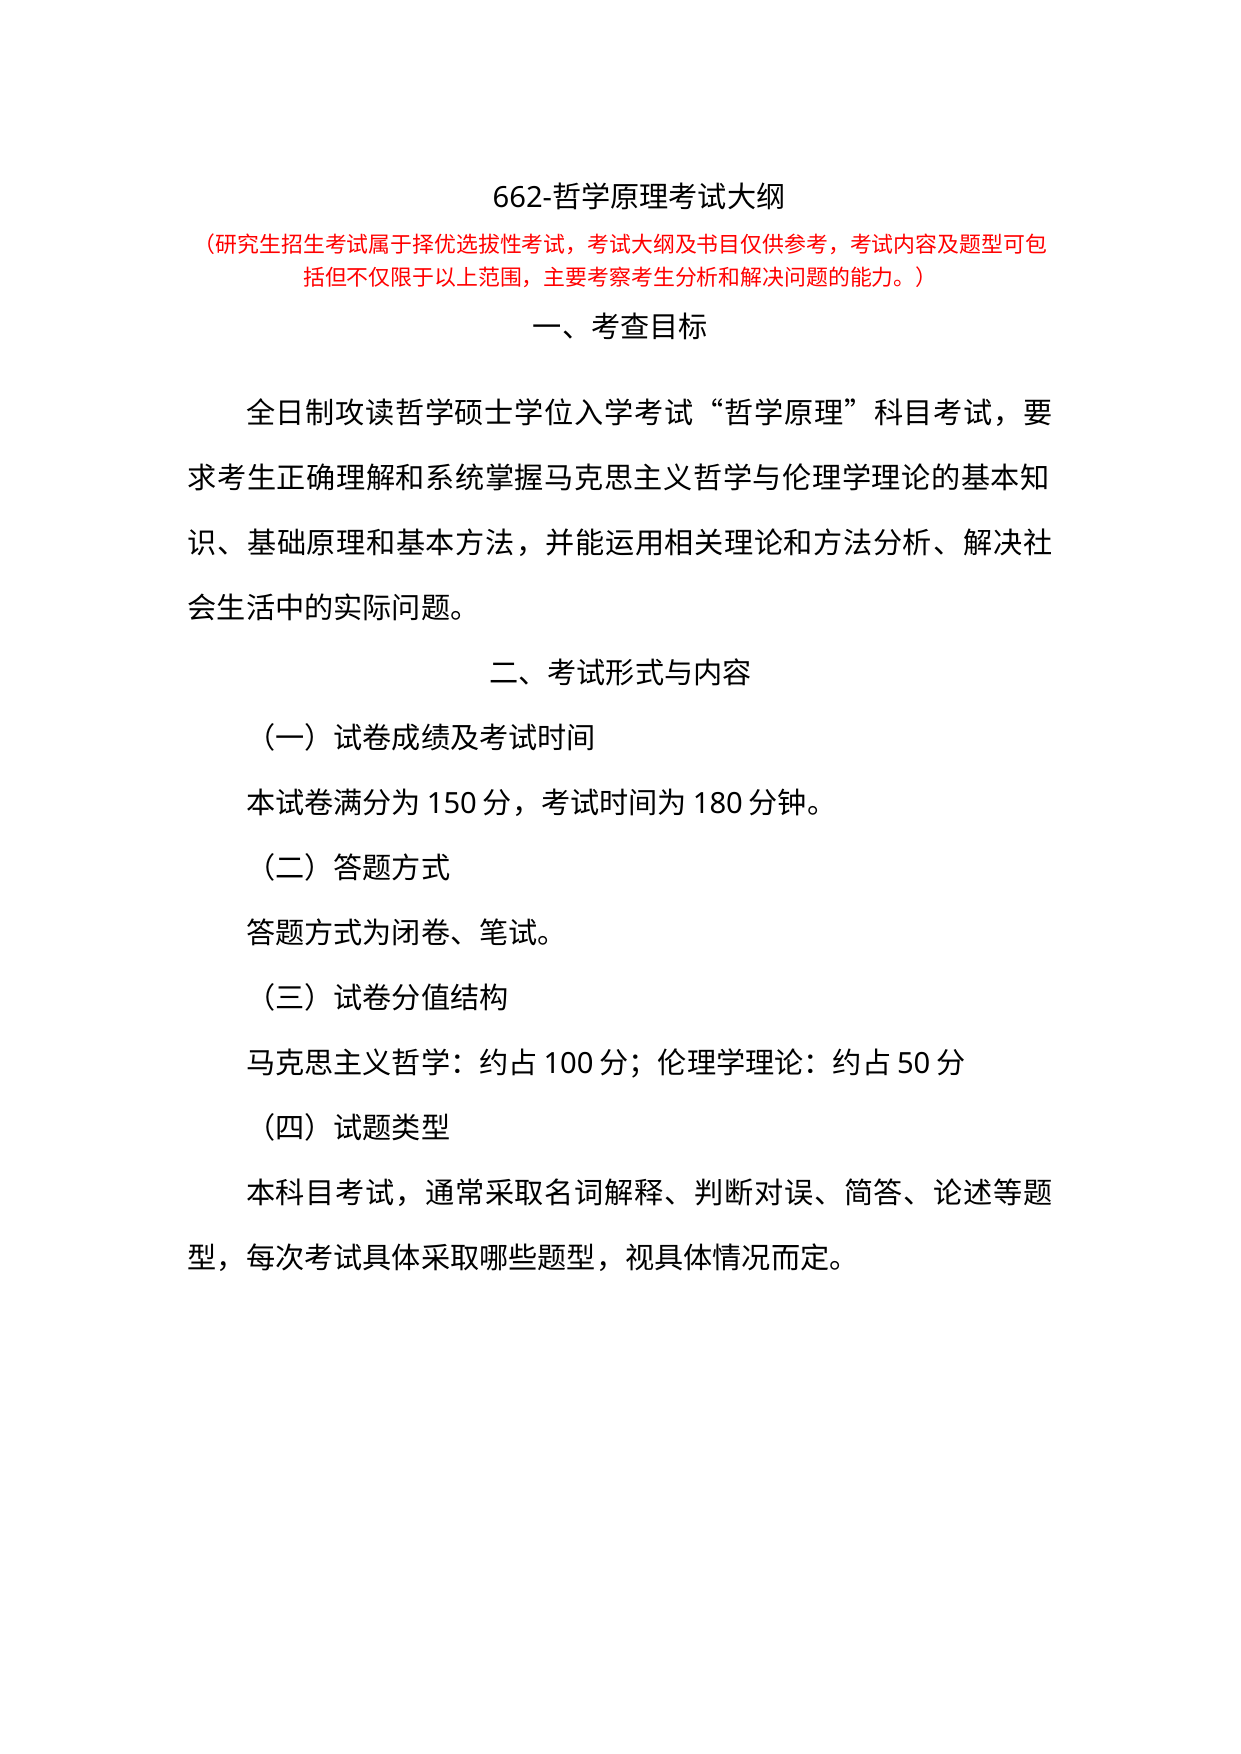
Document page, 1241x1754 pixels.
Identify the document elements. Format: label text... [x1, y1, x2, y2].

list 试卷分值结构 [187, 963, 1053, 1028]
list （二）答题方式 [187, 833, 1053, 898]
list 全日制攻读哲学硕士学位入学考试“哲学原理”科目考试，要求考生正确理解和系统掌握马克思主义哲学与伦理学理论的基本知识、基础原理和基本方法，并能运用相关理论和方法分析、解决社会生活中的实际问题。 [187, 378, 1053, 638]
text 662-哲学原理考试大纲 [225, 162, 1053, 227]
list （一）试卷成绩及考试时间 [187, 703, 1053, 768]
list 答题方式为闭卷、笔试。 [187, 898, 1053, 963]
list （四）试题类型 [187, 1093, 1053, 1158]
text 一、考查目标 [187, 292, 1053, 357]
list 本试卷满分为150分，考试时间为180分钟。 [187, 768, 1053, 833]
list 本科目考试，通常采取名词解释、判断对误、简答、论述等题型，每次考试具体采取哪些题型，视具体情况而定。 [187, 1158, 1053, 1288]
text （研究生招生考试属于择优选拔性考试，考试大纲及书目仅供参考，考试内容及题型可包括但不仅限于以上范围，主要考察考生分析和解决问题的能力。） [187, 227, 1053, 292]
list 二、考试形式与内容 [187, 638, 1053, 703]
list 马克思主义哲学：约占100分；伦理学理论：约占50分 [187, 1028, 1053, 1093]
